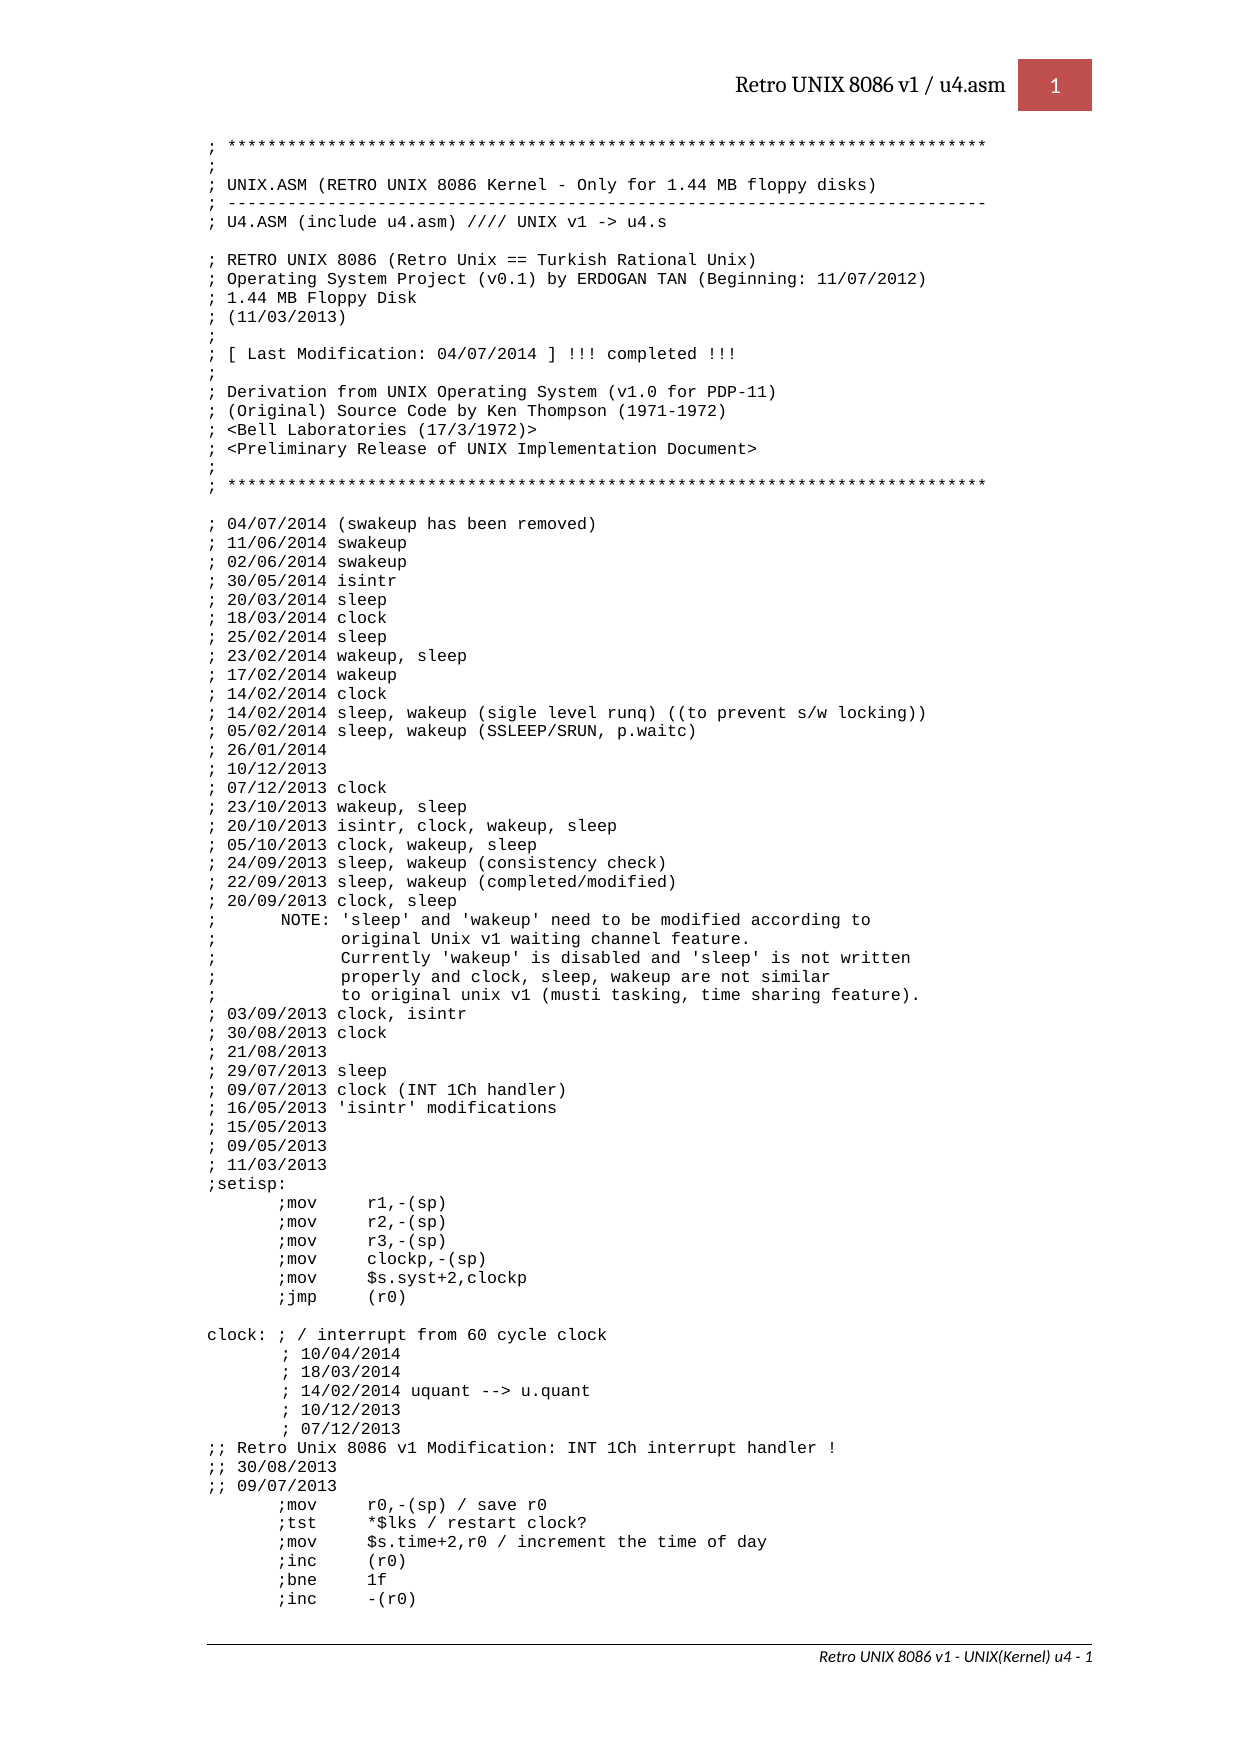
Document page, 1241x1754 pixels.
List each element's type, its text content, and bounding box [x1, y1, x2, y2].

text ; 11/06/2014 swakeup [207, 534, 1092, 553]
text ;inc -(r0) [207, 1590, 1092, 1609]
text ; 04/07/2014 (swakeup has been removed) [207, 516, 1092, 534]
text ; 10/04/2014 [207, 1345, 1092, 1364]
text ; Currently 'wakeup' is disabled and 'sleep' is not written [207, 949, 1092, 968]
text ; (Original) Source Code by Ken Thompson (1971-1972) [207, 402, 1092, 421]
text ;tst *$lks / restart clock? [207, 1515, 1092, 1534]
text ; **************************************************************************** [207, 138, 1092, 157]
text ; 21/08/2013 [207, 1043, 1092, 1062]
text ; 11/03/2013 [207, 1157, 1092, 1176]
text ; 24/09/2013 sleep, wakeup (consistency check) [207, 855, 1092, 874]
text ; 02/06/2014 swakeup [207, 553, 1092, 572]
text ; 25/02/2014 sleep [207, 629, 1092, 648]
text ; 16/05/2013 'isintr' modifications [207, 1100, 1092, 1119]
text ; 07/12/2013 [207, 1421, 1092, 1439]
text ; to original unix v1 (musti tasking, time sharing feature). [207, 987, 1092, 1006]
text ; [207, 365, 1092, 384]
text ; 14/02/2014 sleep, wakeup (sigle level runq) ((to prevent s/w locking)) [207, 704, 1092, 723]
text ;mov r3,-(sp) [207, 1232, 1092, 1251]
text ;mov $s.time+2,r0 / increment the time of day [207, 1534, 1092, 1553]
text clock: ; / interrupt from 60 cycle clock [207, 1326, 1092, 1345]
text ; 05/10/2013 clock, wakeup, sleep [207, 836, 1092, 855]
text ;inc (r0) [207, 1553, 1092, 1571]
text ; Derivation from UNIX Operating System (v1.0 for PDP-11) [207, 384, 1092, 402]
text ; 20/10/2013 isintr, clock, wakeup, sleep [207, 817, 1092, 836]
text ; 10/12/2013 [207, 1402, 1092, 1421]
text ; 03/09/2013 clock, isintr [207, 1006, 1092, 1025]
text ;mov r0,-(sp) / save r0 [207, 1496, 1092, 1515]
text ; 14/02/2014 clock [207, 685, 1092, 704]
text ;; Retro Unix 8086 v1 Modification: INT 1Ch interrupt handler ! [207, 1439, 1092, 1458]
text ;; 09/07/2013 [207, 1477, 1092, 1496]
text ; 18/03/2014 clock [207, 610, 1092, 629]
text ; (11/03/2013) [207, 308, 1092, 327]
text ;mov $s.syst+2,clockp [207, 1270, 1092, 1289]
text ; 09/07/2013 clock (INT 1Ch handler) [207, 1081, 1092, 1100]
text ; 14/02/2014 uquant --> u.quant [207, 1383, 1092, 1402]
text ; 09/05/2013 [207, 1138, 1092, 1157]
text ; 17/02/2014 wakeup [207, 666, 1092, 685]
text ; [207, 327, 1092, 346]
text ; 23/10/2013 wakeup, sleep [207, 798, 1092, 817]
text ; U4.ASM (include u4.asm) //// UNIX v1 -> u4.s [207, 214, 1092, 233]
text ;mov r1,-(sp) [207, 1194, 1092, 1213]
text ; 18/03/2014 [207, 1364, 1092, 1383]
text ; 30/08/2013 clock [207, 1025, 1092, 1043]
text ; properly and clock, sleep, wakeup are not similar [207, 968, 1092, 987]
text ; 10/12/2013 [207, 761, 1092, 779]
text ;bne [207, 1571, 1092, 1590]
text ; <Preliminary Release of UNIX Implementation Document> [207, 440, 1092, 459]
text ; 05/02/2014 sleep, wakeup (SSLEEP/SRUN, p.waitc) [207, 723, 1092, 742]
text ; <Bell Laboratories (17/3/1972)> [207, 421, 1092, 440]
text ;mov clockp,-(sp) [207, 1251, 1092, 1270]
text ; 15/05/2013 [207, 1119, 1092, 1138]
text ; 26/01/2014 [207, 742, 1092, 761]
text ; ---------------------------------------------------------------------------- [207, 195, 1092, 214]
text ; [207, 459, 1092, 478]
text ; UNIX.ASM (RETRO UNIX 8086 Kernel - Only for 1.44 MB floppy disks) [207, 176, 1092, 195]
text ; 22/09/2013 sleep, wakeup (completed/modified) [207, 874, 1092, 893]
text ; Operating System Project (v0.1) by ERDOGAN TAN (Beginning: 11/07/2012) [207, 271, 1092, 289]
text ;setisp: [207, 1176, 1092, 1194]
text ; 20/09/2013 clock, sleep [207, 893, 1092, 912]
text ; 20/03/2014 sleep [207, 591, 1092, 610]
text ; 07/12/2013 clock [207, 779, 1092, 798]
text ; 1.44 MB Floppy Disk [207, 289, 1092, 308]
text ; [207, 157, 1092, 176]
text ; original Unix v1 waiting channel feature. [207, 930, 1092, 949]
text ; NOTE: 'sleep' and 'wakeup' need to be modified according to [207, 912, 1092, 930]
text ; RETRO UNIX 8086 (Retro Unix == Turkish Rational Unix) [207, 252, 1092, 271]
text ;mov r2,-(sp) [207, 1213, 1092, 1232]
text ;jmp (r0) [207, 1289, 1092, 1307]
text ; 29/07/2013 sleep [207, 1062, 1092, 1081]
text ; [ Last Modification: 04/07/2014 ] !!! completed !!! [207, 346, 1092, 365]
text ;; 30/08/2013 [207, 1458, 1092, 1477]
text ; **************************************************************************** [207, 478, 1092, 497]
text ; 23/02/2014 wakeup, sleep [207, 648, 1092, 666]
text ; 30/05/2014 isintr [207, 572, 1092, 591]
